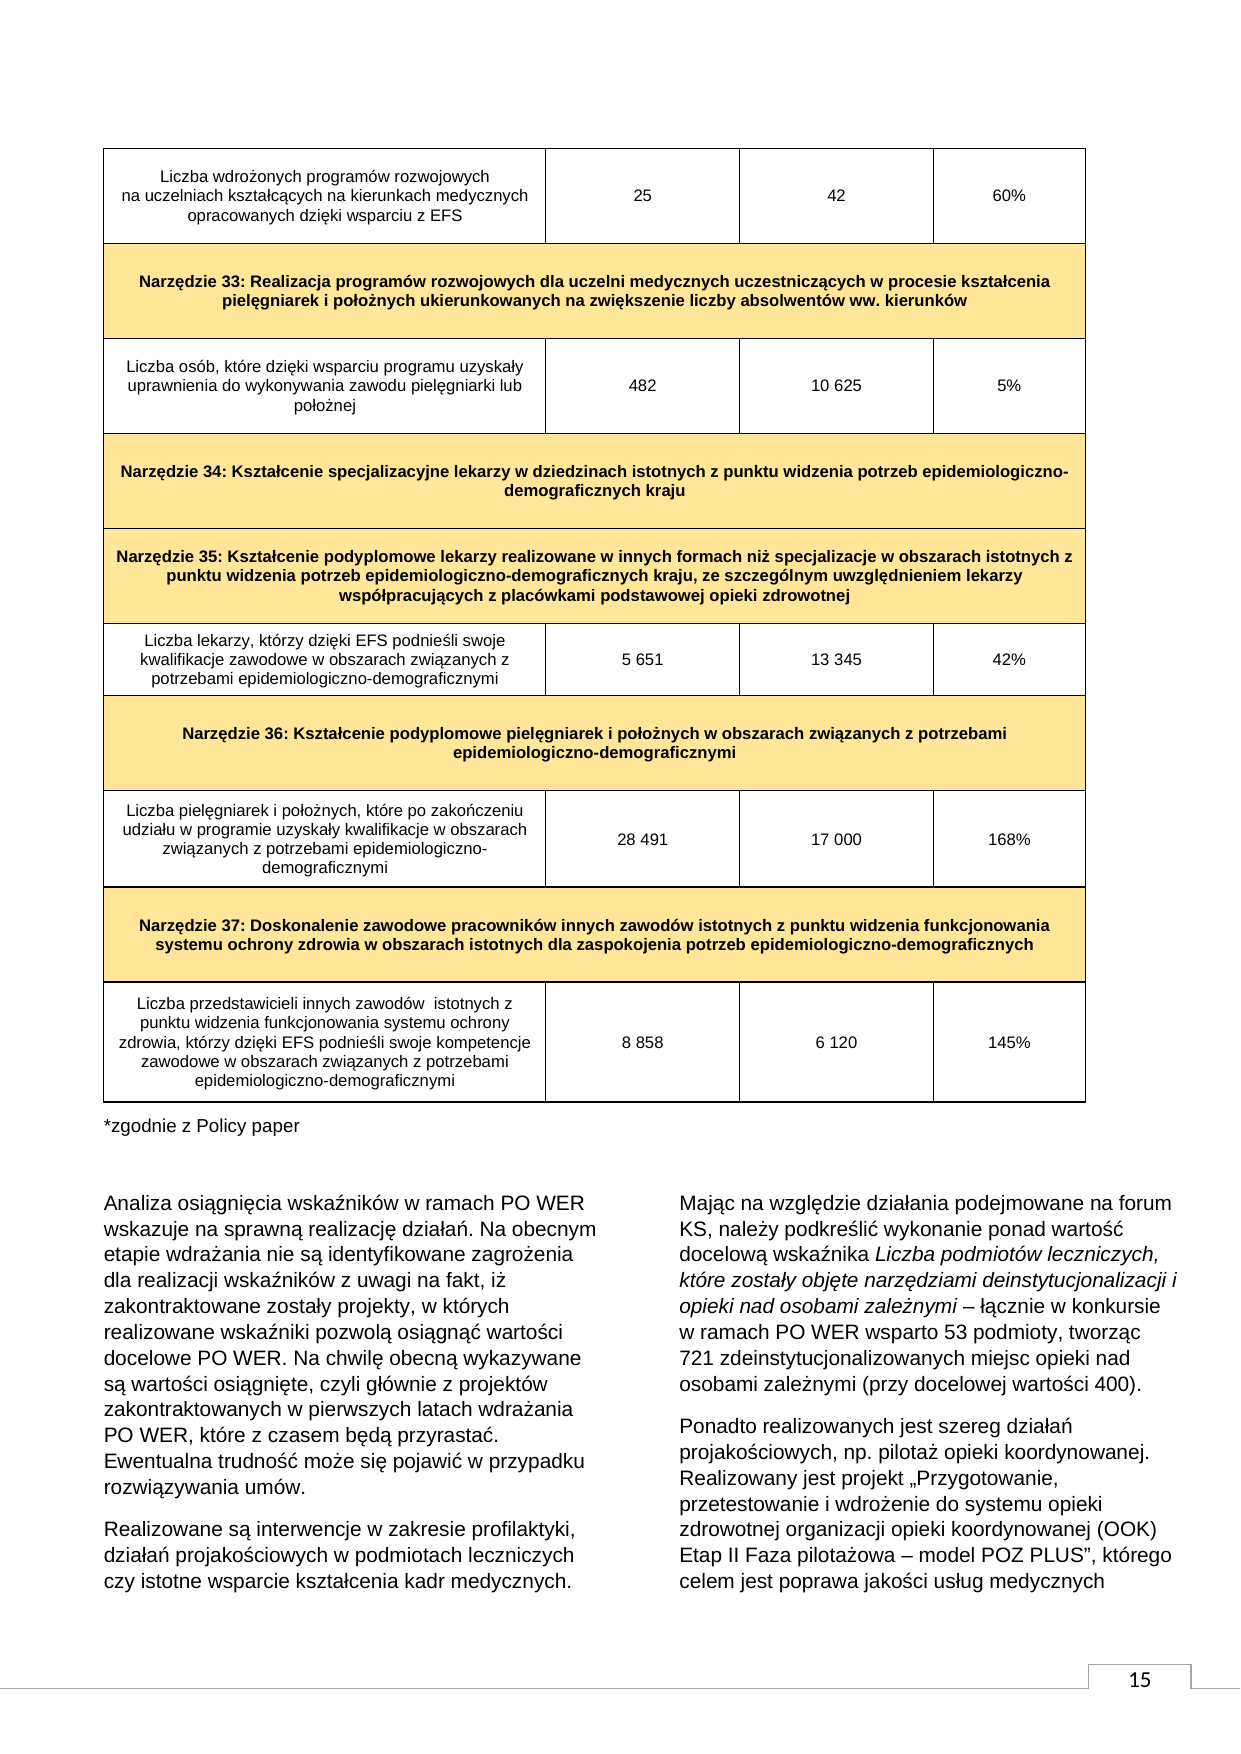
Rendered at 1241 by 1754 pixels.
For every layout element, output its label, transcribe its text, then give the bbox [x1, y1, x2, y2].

table_cell 17 000 [740, 791, 933, 886]
table_cell Liczba lekarzy, którzy dzięki EFS podnieśli swoje kwalifikacje zawodowe w obszarach związanych z potrzebami epidemiologiczno-demograficznymi [104, 624, 545, 695]
text Analiza osiągnięcia wskaźników w ramach PO WER wskazuje na sprawną realizację działań. Na obecnym etapie wdrażania nie są identyfikowane zagrożenia dla realizacji wskaźników z uwagi na fakt, iż zakontraktowane zostały projekty, w których realizowane wskaźniki pozwolą osiągnąć wartości docelowe PO WER. Na chwilę obecną wykazywane są wartości osiągnięte, czyli głównie z projektów zakontraktowanych w pierwszych latach wdrażania PO WER, które z czasem będą przyrastać. Ewentualna trudność może się pojawić w przypadku rozwiązywania umów. [103, 1191, 605, 1499]
table_cell Narzędzie 37: Doskonalenie zawodowe pracowników innych zawodów istotnych z punktu widzenia funkcjonowania systemu ochrony zdrowia w obszarach istotnych dla zaspokojenia potrzeb epidemiologiczno-demograficznych [104, 888, 1085, 981]
table_cell Narzędzie 33: Realizacja programów rozwojowych dla uczelni medycznych uczestniczących w procesie kształcenia pielęgniarek i położnych ukierunkowanych na zwiększenie liczby absolwentów ww. kierunków [104, 244, 1085, 338]
table_cell 28 491 [546, 791, 739, 886]
table_cell 482 [546, 339, 739, 433]
text *zgodnie z Policy paper [103, 1115, 1181, 1137]
table_cell Narzędzie 35: Kształcenie podyplomowe lekarzy realizowane w innych formach niż specjalizacje w obszarach istotnych z punktu widzenia potrzeb epidemiologiczno-demograficznych kraju, ze szczególnym uwzględnieniem lekarzy współpracujących z placówkami podstawowej opieki zdrowotnej [104, 529, 1085, 623]
table_cell 168% [934, 791, 1085, 886]
table_cell 42% [934, 624, 1085, 695]
table_cell 42 [740, 149, 933, 243]
table_cell Liczba pielęgniarek i położnych, które po zakończeniu udziału w programie uzyskały kwalifikacje w obszarach związanych z potrzebami epidemiologiczno-demograficznymi [104, 791, 545, 886]
table_cell 25 [546, 149, 739, 243]
text Realizowane są interwencje w zakresie profilaktyki, działań projakościowych w podmiotach leczniczych czy istotne wsparcie kształcenia kadr medycznych. [103, 1517, 605, 1593]
table_cell Narzędzie 34: Kształcenie specjalizacyjne lekarzy w dziedzinach istotnych z punktu widzenia potrzeb epidemiologiczno-demograficznych kraju [104, 434, 1085, 528]
table_cell 8 858 [546, 983, 739, 1101]
table_cell 5 651 [546, 624, 739, 695]
table_cell Liczba przedstawicieli innych zawodów istotnych z punktu widzenia funkcjonowania systemu ochrony zdrowia, którzy dzięki EFS podnieśli swoje kompetencje zawodowe w obszarach związanych z potrzebami epidemiologiczno-demograficznymi [104, 983, 545, 1101]
table_cell 6 120 [740, 983, 933, 1101]
table_cell 5% [934, 339, 1085, 433]
table_cell 145% [934, 983, 1085, 1101]
table_cell Liczba osób, które dzięki wsparciu programu uzyskały uprawnienia do wykonywania zawodu pielęgniarki lub położnej [104, 339, 545, 433]
table_cell 10 625 [740, 339, 933, 433]
table_cell 13 345 [740, 624, 933, 695]
table_cell Narzędzie 36: Kształcenie podyplomowe pielęgniarek i położnych w obszarach związanych z potrzebami epidemiologiczno-demograficznymi [104, 696, 1085, 790]
text Mając na względzie działania podejmowane na forum KS, należy podkreślić wykonanie ponad wartość docelową wskaźnika Liczba podmiotów leczniczych, które zostały objęte narzędziami deinstytucjonalizacji i opieki nad osobami zależnymi – łącznie w konkursie w ramach PO WER wsparto 53 podmioty, tworząc 721 zdeinstytucjonalizowanych miejsc opieki nad osobami zależnymi (przy docelowej wartości 400). [679, 1191, 1181, 1395]
table_cell 60% [934, 149, 1085, 243]
table_cell Liczba wdrożonych programów rozwojowych na uczelniach kształcących na kierunkach medycznych opracowanych dzięki wsparciu z EFS [104, 149, 545, 243]
